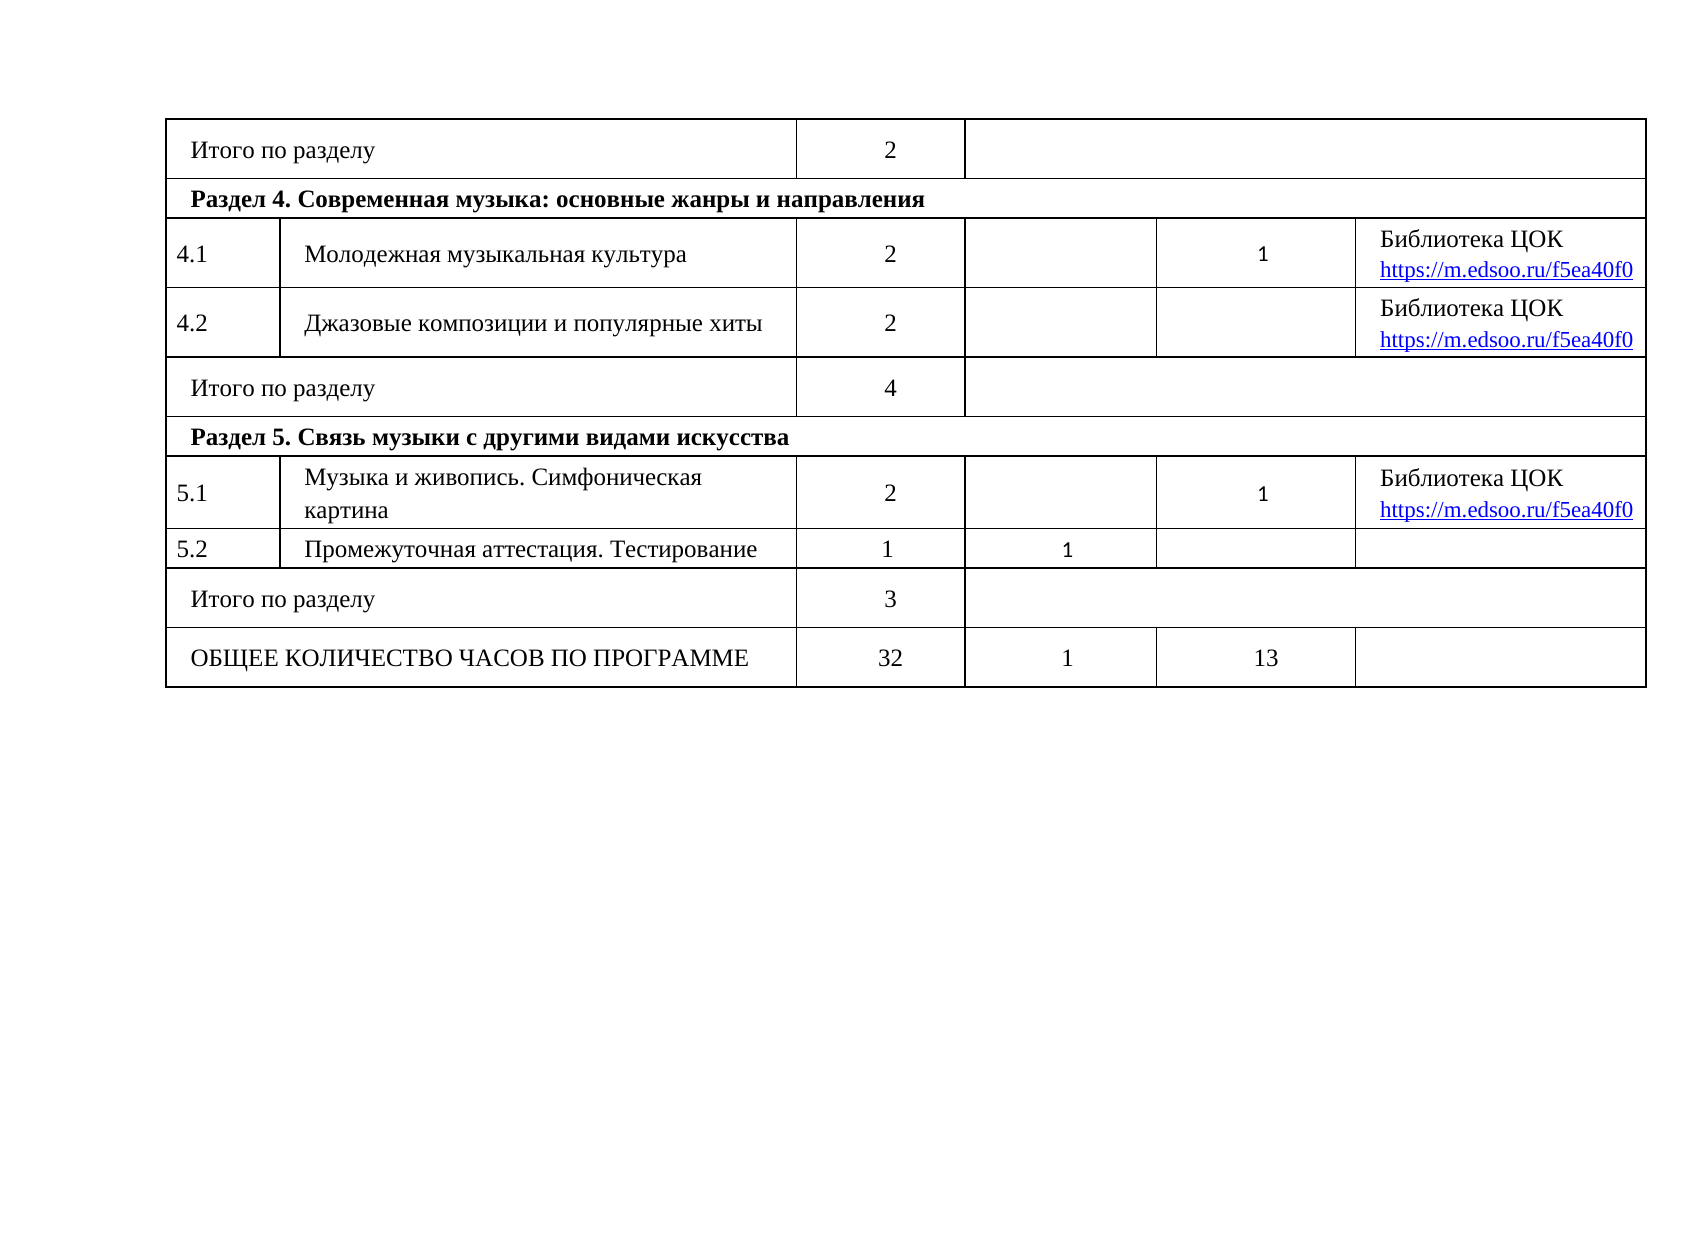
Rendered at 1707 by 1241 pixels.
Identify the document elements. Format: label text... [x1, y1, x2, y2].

table_cell 2 [797, 120, 964, 178]
table_cell [1356, 529, 1645, 567]
table_cell 4.2 [167, 288, 279, 356]
table_cell Раздел 4. Современная музыка: основные жанры и направления [167, 179, 1645, 217]
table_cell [1356, 219, 1645, 287]
table_cell 3 [797, 569, 964, 627]
table_cell [966, 457, 1156, 527]
table_cell Молодежная музыкальная культура [281, 219, 796, 287]
table_cell 1 [797, 529, 964, 567]
table_cell [1356, 628, 1645, 686]
table_cell Раздел 5. Связь музыки с другими видами искусства [167, 417, 1645, 455]
table_cell [966, 358, 1645, 416]
table_cell ОБЩЕЕ КОЛИЧЕСТВО ЧАСОВ ПО ПРОГРАММЕ [167, 628, 796, 686]
table_cell 1 [1157, 219, 1355, 287]
table_cell 1 [966, 628, 1156, 686]
table_cell Джазовые композиции и популярные хиты [281, 288, 796, 356]
table_cell Итого по разделу [167, 569, 796, 627]
table_cell 2 [797, 288, 964, 356]
table_cell 13 [1157, 628, 1355, 686]
table_cell 2 [797, 219, 964, 287]
table_cell [966, 569, 1645, 627]
table_cell 5.1 [167, 457, 279, 527]
table_cell 1 [1157, 457, 1355, 527]
table_cell [966, 120, 1645, 178]
table_cell 1 [966, 529, 1156, 567]
table_cell 4 [797, 358, 964, 416]
table_cell Итого по разделу [167, 120, 796, 178]
table_cell [966, 219, 1156, 287]
table_cell 5.2 [167, 529, 279, 567]
table_cell Библиотека ЦОК https://m.edsoo.ru/f5ea40f0 [1356, 288, 1645, 356]
table_cell Итого по разделу [167, 358, 796, 416]
table_cell Музыка и живопись. Симфоническая картина [281, 457, 796, 527]
table_cell Библиотека ЦОК https://m.edsoo.ru/f5ea40f0 [1356, 457, 1645, 527]
table_cell 32 [797, 628, 964, 686]
table_cell [966, 288, 1156, 356]
table_cell 4.1 [167, 219, 279, 287]
table_cell Промежуточная аттестация. Тестирование [281, 529, 796, 567]
table_cell 2 [797, 457, 964, 527]
table_cell [1157, 529, 1355, 567]
table_cell [1157, 288, 1355, 356]
